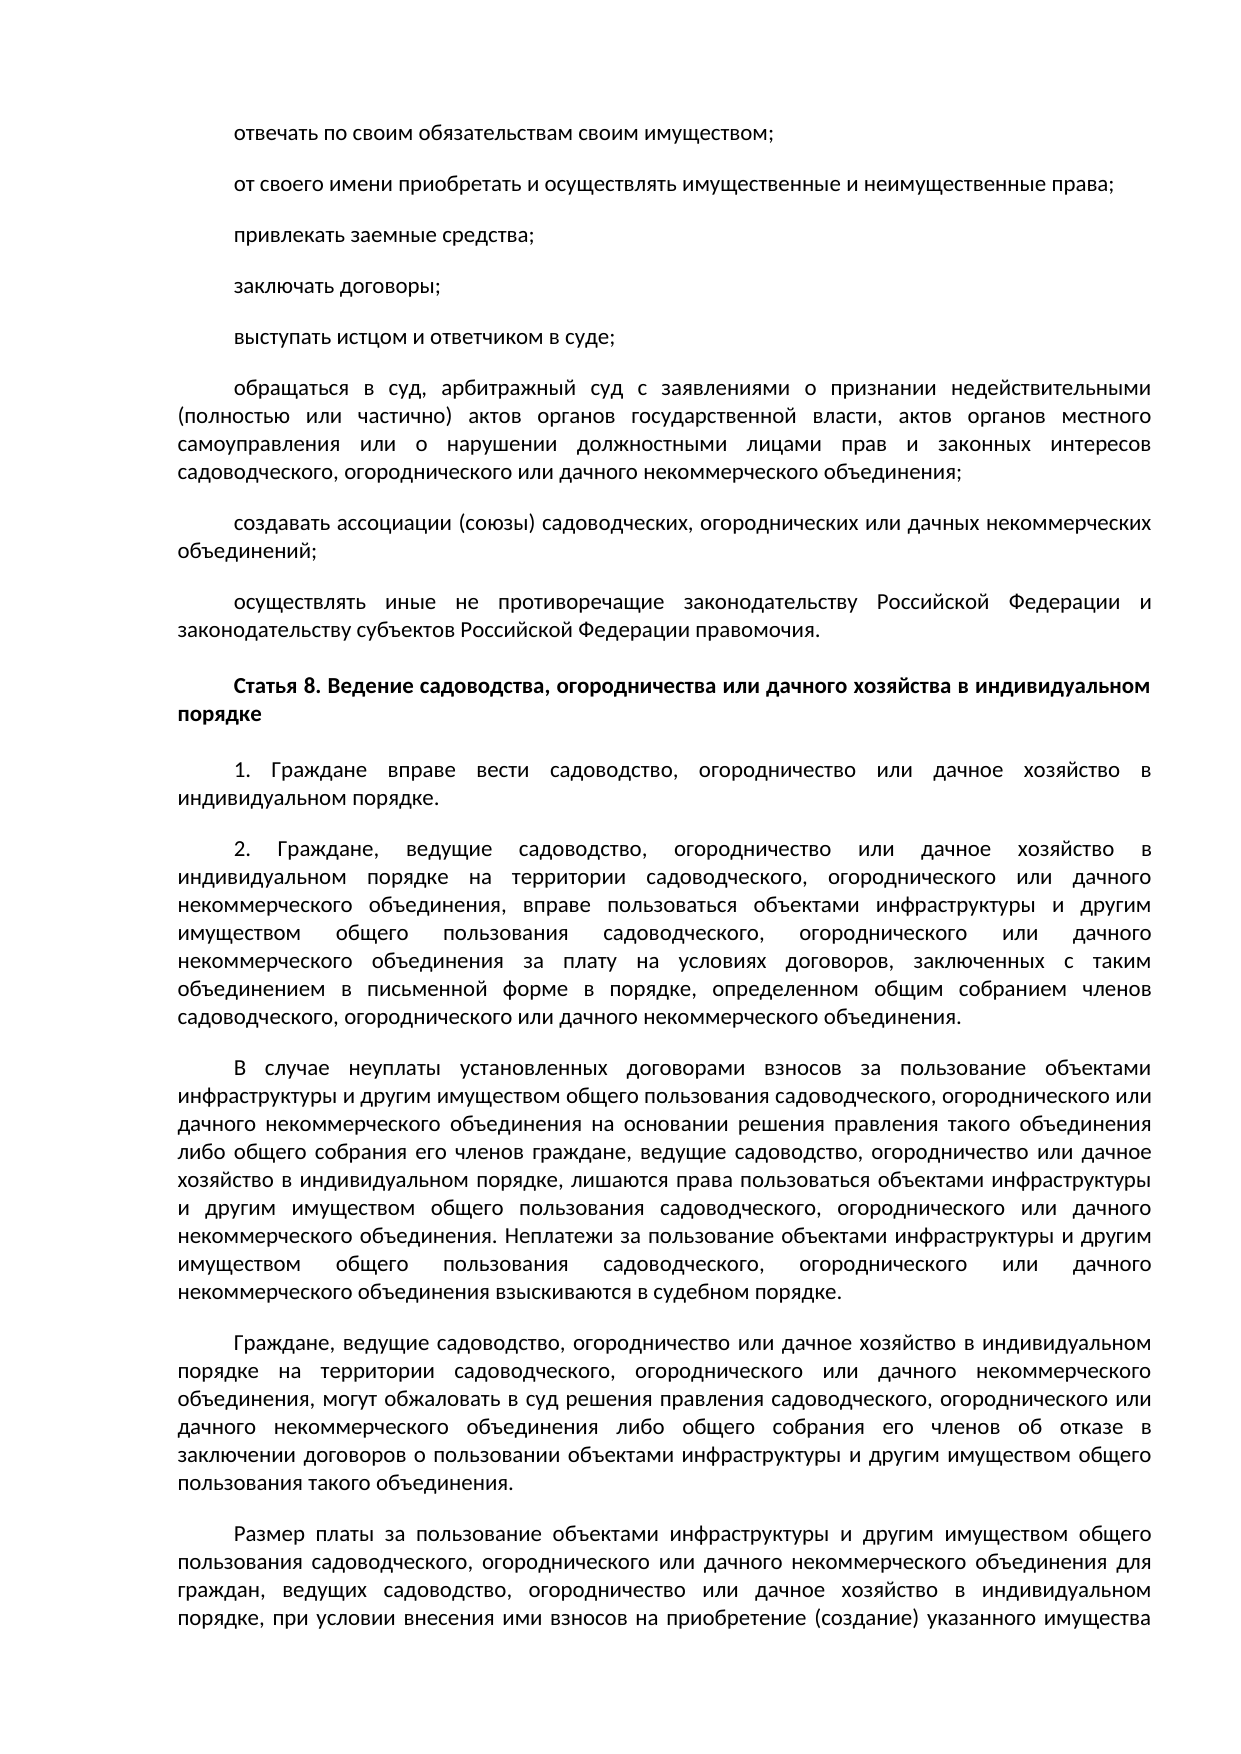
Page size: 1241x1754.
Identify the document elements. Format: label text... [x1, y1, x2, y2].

text 2. Граждане, ведущие садоводство, огородничество или дачное хозяйство в индивидуальном порядке на территории садоводческого, огороднического или дачного некоммерческого объединения, вправе пользоваться объектами инфраструктуры и другим имуществом общего пользования садоводческого, огороднического или дачного некоммерческого объединения за плату на условиях договоров, заключенных с таким объединением в письменной форме в порядке, определенном общим собранием членов садоводческого, огороднического или дачного некоммерческого объединения. [177, 834, 1152, 1030]
text отвечать по своим обязательствам своим имуществом; [177, 118, 1152, 146]
text В случае неуплаты установленных договорами взносов за пользование объектами инфраструктуры и другим имуществом общего пользования садоводческого, огороднического или дачного некоммерческого объединения на основании решения правления такого объединения либо общего собрания его членов граждане, ведущие садоводство, огородничество или дачное хозяйство в индивидуальном порядке, лишаются права пользоваться объектами инфраструктуры и другим имуществом общего пользования садоводческого, огороднического или дачного некоммерческого объединения. Неплатежи за пользование объектами инфраструктуры и другим имуществом общего пользования садоводческого, огороднического или дачного некоммерческого объединения взыскиваются в судебном порядке. [177, 1053, 1152, 1305]
text от своего имени приобретать и осуществлять имущественные и неимущественные права; [177, 169, 1152, 197]
text 1. Граждане вправе вести садоводство, огородничество или дачное хозяйство в индивидуальном порядке. [177, 755, 1152, 811]
text выступать истцом и ответчиком в суде; [177, 322, 1152, 350]
text обращаться в суд, арбитражный суд с заявлениями о признании недействительными (полностью или частично) актов органов государственной власти, актов органов местного самоуправления или о нарушении должностными лицами прав и законных интересов садоводческого, огороднического или дачного некоммерческого объединения; [177, 373, 1152, 485]
text привлекать заемные средства; [177, 220, 1152, 248]
text заключать договоры; [177, 271, 1152, 299]
text Граждане, ведущие садоводство, огородничество или дачное хозяйство в индивидуальном порядке на территории садоводческого, огороднического или дачного некоммерческого объединения, могут обжаловать в суд решения правления садоводческого, огороднического или дачного некоммерческого объединения либо общего собрания его членов об отказе в заключении договоров о пользовании объектами инфраструктуры и другим имуществом общего пользования такого объединения. [177, 1328, 1152, 1496]
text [177, 1519, 1152, 1631]
title Статья 8. Ведение садоводства, огородничества или дачного хозяйства в индивидуальном порядке [177, 671, 1152, 727]
text осуществлять иные не противоречащие законодательству Российской Федерации и законодательству субъектов Российской Федерации правомочия. [177, 587, 1152, 643]
text создавать ассоциации (союзы) садоводческих, огороднических или дачных некоммерческих объединений; [177, 508, 1152, 564]
